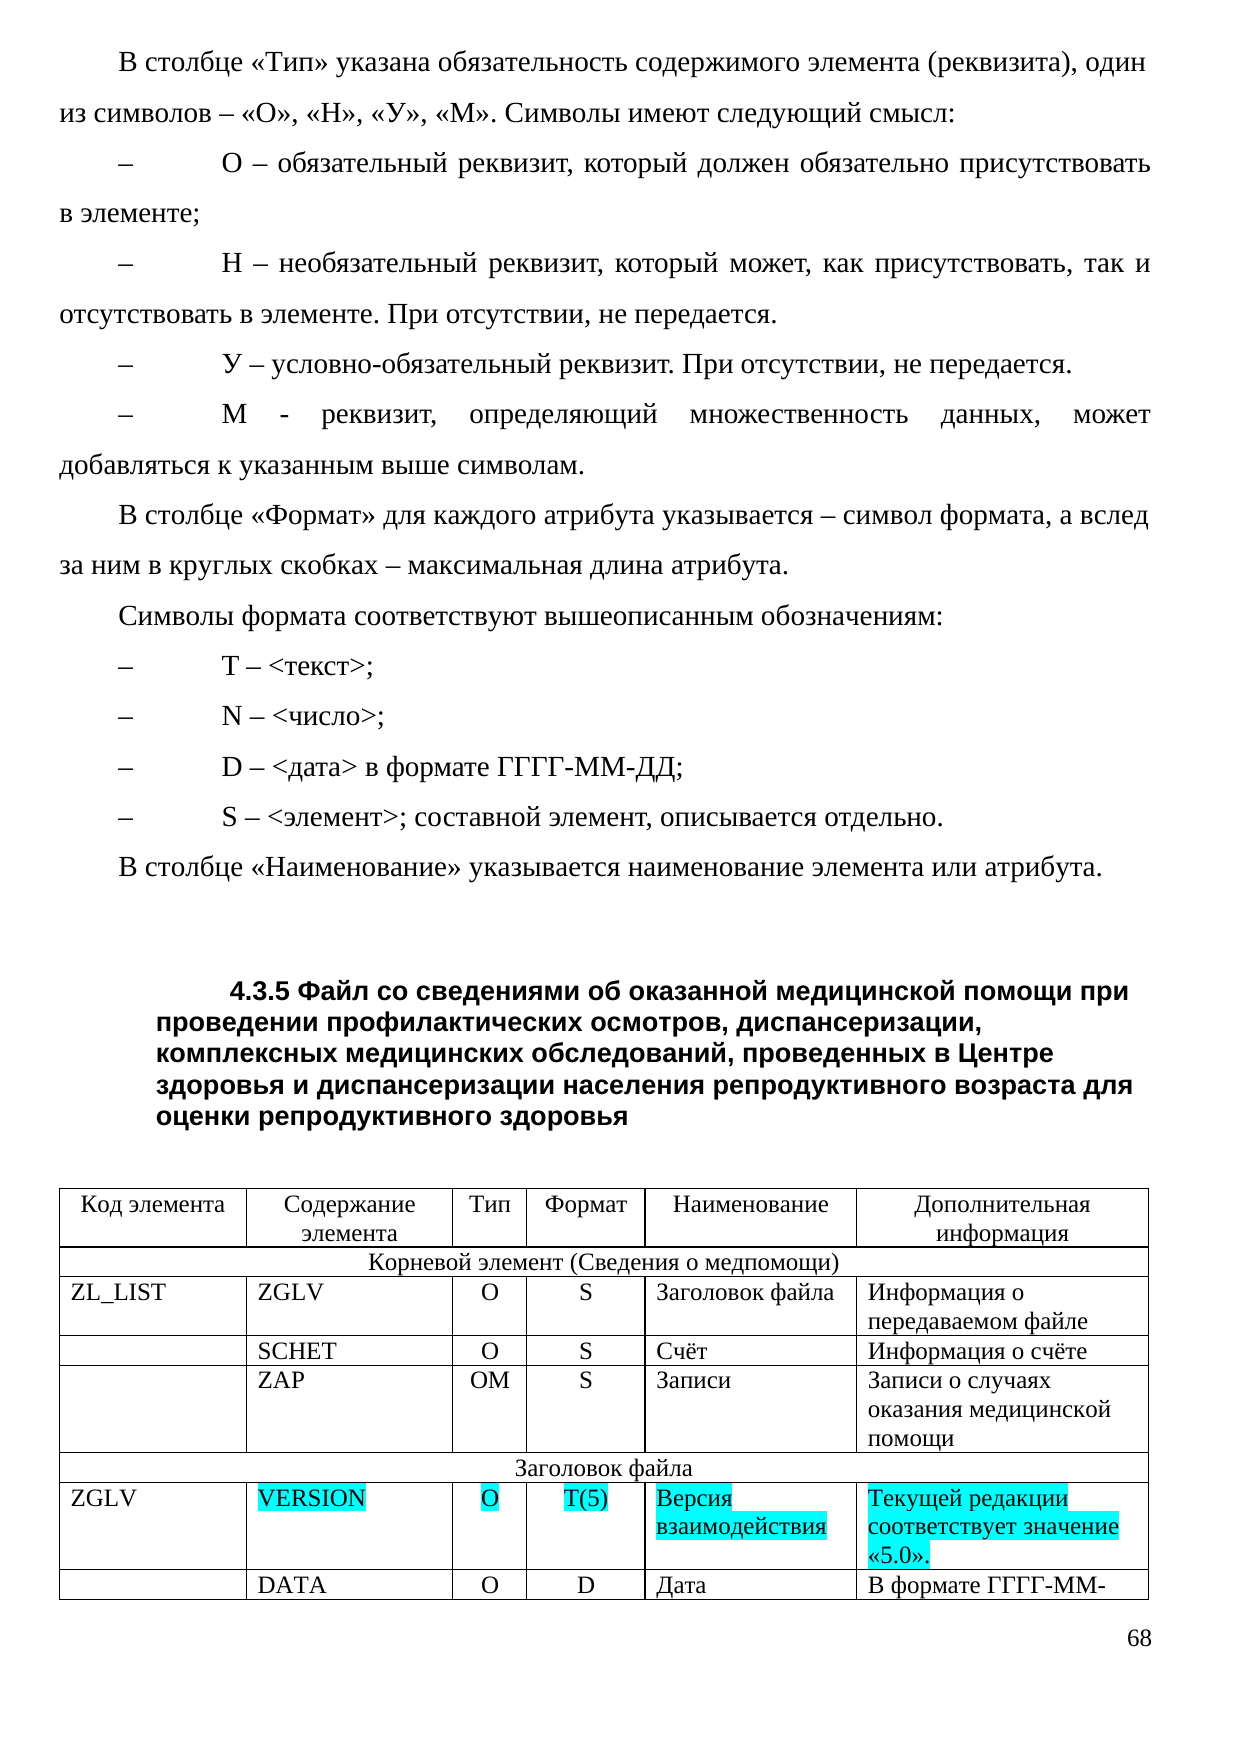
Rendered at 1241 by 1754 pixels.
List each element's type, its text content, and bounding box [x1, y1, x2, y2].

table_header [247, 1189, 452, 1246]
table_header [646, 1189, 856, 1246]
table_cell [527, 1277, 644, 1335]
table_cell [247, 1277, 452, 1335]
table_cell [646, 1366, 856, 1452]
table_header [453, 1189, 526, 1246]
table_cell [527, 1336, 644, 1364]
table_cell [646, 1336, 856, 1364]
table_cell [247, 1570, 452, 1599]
text В столбце «Наименование» указывается наименование элемента или атрибута. [59, 849, 1152, 883]
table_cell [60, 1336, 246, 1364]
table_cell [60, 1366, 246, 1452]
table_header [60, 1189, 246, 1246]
list D – <дата> в формате ГГГГ-ММ-ДД; [59, 749, 1152, 782]
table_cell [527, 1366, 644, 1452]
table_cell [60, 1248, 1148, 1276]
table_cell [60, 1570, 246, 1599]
list Н – необязательный реквизит, который может, как присутствовать, так и отсутствовать в элементе. При отсутствии, не передается. [59, 246, 1152, 329]
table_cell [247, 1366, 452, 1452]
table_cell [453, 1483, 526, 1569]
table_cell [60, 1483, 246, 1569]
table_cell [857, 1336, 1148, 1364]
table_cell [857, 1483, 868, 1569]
list N – <число>; [59, 698, 1152, 732]
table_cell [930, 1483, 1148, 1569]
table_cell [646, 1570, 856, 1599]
text В столбце «Формат» для каждого атрибута указывается – символ формата, а вслед за ним в круглых скобках – максимальная длина атрибута. [59, 497, 1152, 581]
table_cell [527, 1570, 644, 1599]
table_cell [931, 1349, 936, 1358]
text Символы формата соответствуют вышеописанным обозначениям: [59, 598, 1152, 631]
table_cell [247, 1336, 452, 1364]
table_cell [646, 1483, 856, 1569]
list У – условно-обязательный реквизит. При отсутствии, не передается. [59, 346, 1152, 380]
list О – обязательный реквизит, который должен обязательно присутствовать в элементе; [59, 145, 1152, 229]
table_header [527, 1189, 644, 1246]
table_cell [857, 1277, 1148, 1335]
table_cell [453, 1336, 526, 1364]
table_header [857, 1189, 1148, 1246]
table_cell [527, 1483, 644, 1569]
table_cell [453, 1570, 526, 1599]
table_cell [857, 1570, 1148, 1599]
list S – <элемент>; составной элемент, описывается отдельно. [59, 799, 1152, 833]
list М - реквизит, определяющий множественность данных, может добавляться к указанным выше символам. [59, 397, 1152, 480]
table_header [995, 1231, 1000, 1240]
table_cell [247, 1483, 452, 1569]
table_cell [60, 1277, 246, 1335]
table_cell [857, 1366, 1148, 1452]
subtitle Файл со сведениями об оказанной медицинской помощи при проведении профилактических осмотров, диспансеризации, комплексных медицинских обследований, проведенных в Центре здоровья и диспансеризации населения репродуктивного возраста для оценки репродуктивного здоровья [156, 975, 1152, 1131]
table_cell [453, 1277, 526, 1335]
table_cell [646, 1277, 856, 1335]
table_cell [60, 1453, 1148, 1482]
text В столбце «Тип» указана обязательность содержимого элемента (реквизита), один из символов – «О», «Н», «У», «М». Символы имеют следующий смысл: [59, 44, 1152, 128]
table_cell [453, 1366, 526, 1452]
list T – <текст>; [59, 648, 1152, 682]
